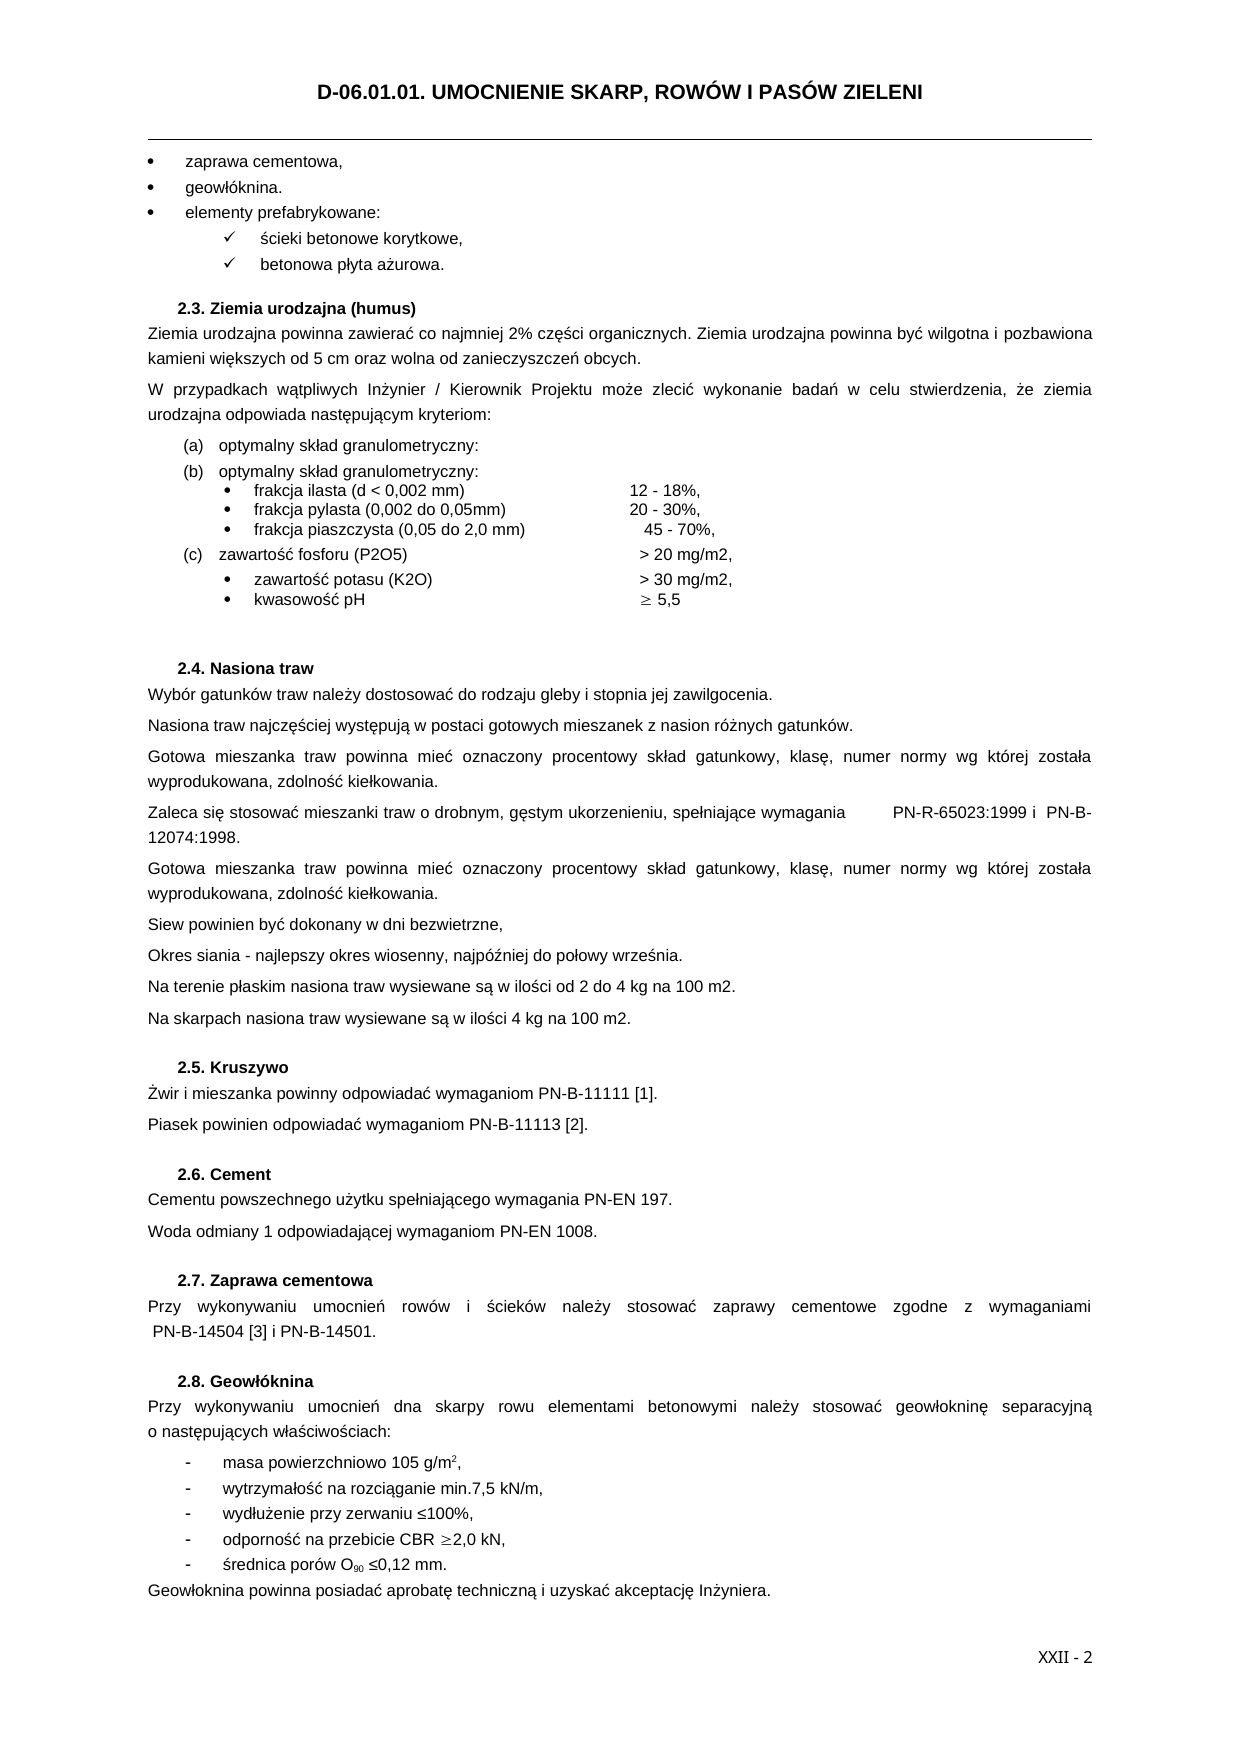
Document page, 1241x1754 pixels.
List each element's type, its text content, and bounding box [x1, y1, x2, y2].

text Okres siania - najlepszy okres wiosenny, najpóźniej do połowy września. [148, 946, 1092, 965]
list wytrzymałość na rozciąganie min.7,5 kN/m, [185, 1478, 1092, 1498]
list optymalny skład granulometryczny: [183, 462, 1092, 481]
list kwasowość pH 5,5 [224, 589, 1092, 609]
text Geowłoknina powinna posiadać aprobatę techniczną i uzyskać akceptację Inżyniera. [148, 1581, 1092, 1600]
text Gotowa mieszanka traw powinna mieć oznaczony procentowy skład gatunkowy, klasę, numer normy wg której została wyprodukowana, zdolność kiełkowania. [148, 747, 1092, 791]
list geowłóknina. [148, 178, 1092, 197]
text Przy wykonywaniu umocnień rowów i ścieków należy stosować zaprawy cementowe zgodne z wymaganiami PN-B-14504 [3] i PN-B-14501. [148, 1297, 1092, 1341]
text Piasek powinien odpowiadać wymaganiom PN-B-11113 [2]. [148, 1115, 1092, 1134]
text Żwir i mieszanka powinny odpowiadać wymaganiom PN-B-11111 [1]. [148, 1084, 1092, 1103]
text Ziemia urodzajna powinna zawierać co najmniej 2% części organicznych. Ziemia urodzajna powinna być wilgotna i pozbawiona kamieni większych od oraz wolna od zanieczyszczeń obcych. [148, 324, 1092, 368]
text Woda odmiany 1 odpowiadającej wymaganiom PN-EN 1008. [148, 1221, 1092, 1241]
list wydłużenie przy zerwaniu ≤100%, [185, 1504, 1092, 1523]
text Cementu powszechnego użytku spełniającego wymagania PN-EN 197. [148, 1190, 1092, 1209]
text Wybór gatunków traw należy dostosować do rodzaju gleby i stopnia jej zawilgocenia. [148, 684, 1092, 704]
list zawartość potasu (K2O) > 30 mg/m2, [224, 570, 1092, 589]
list frakcja ilasta (d < ) 12 - 18%, [224, 481, 1092, 500]
list zawartość fosforu (P2O5) > 20 mg/m2, [183, 545, 1092, 564]
list zaprawa cementowa, [148, 152, 1092, 172]
list betonowa płyta ażurowa. [223, 254, 1092, 274]
subtitle Geowłóknina [177, 1371, 1092, 1391]
list odporność na przebicie CBR 2,0 kN, [185, 1529, 1092, 1549]
text W przypadkach wątpliwych Inżynier / Kierownik Projektu może zlecić wykonanie badań w celu stwierdzenia, że ziemia urodzajna odpowiada następującym kryteriom: [148, 380, 1092, 424]
text Nasiona traw najczęściej występują w postaci gotowych mieszanek z nasion różnych gatunków. [148, 716, 1092, 735]
subtitle Nasiona traw [177, 659, 1092, 678]
list ścieki betonowe korytkowe, [223, 229, 1092, 248]
list frakcja pylasta (0,002 do 0,05mm) 20 - 30%, [224, 500, 1092, 519]
subtitle Kruszywo [177, 1058, 1092, 1077]
list masa powierzchniowo 105 g/m2, [185, 1453, 1092, 1472]
list optymalny skład granulometryczny: [183, 436, 1092, 455]
text Na terenie płaskim nasiona traw wysiewane są w ilości od 2 do na . [148, 977, 1092, 996]
text Przy wykonywaniu umocnień dna skarpy rowu elementami betonowymi należy stosować geowłokninę separacyjną o następujących właściwościach: [148, 1397, 1092, 1441]
subtitle Ziemia urodzajna (humus) [177, 299, 1092, 318]
list średnica porów O90 ≤0,12 mm. [185, 1555, 1092, 1574]
text Siew powinien być dokonany w dni bezwietrzne, [148, 915, 1092, 934]
list elementy prefabrykowane: [148, 203, 1092, 223]
text Gotowa mieszanka traw powinna mieć oznaczony procentowy skład gatunkowy, klasę, numer normy wg której została wyprodukowana, zdolność kiełkowania. [148, 859, 1092, 903]
subtitle Zaprawa cementowa [177, 1271, 1092, 1290]
text Na skarpach nasiona traw wysiewane są w ilości na . [148, 1008, 1092, 1028]
subtitle Cement [177, 1165, 1092, 1184]
text Zaleca się stosować mieszanki traw o drobnym, gęstym ukorzenieniu, spełniające wymagania PN-R-65023:1999 i PN-B-12074:1998. [148, 803, 1092, 847]
list frakcja piaszczysta (0,05 do ) 45 - 70%, [224, 519, 1092, 538]
